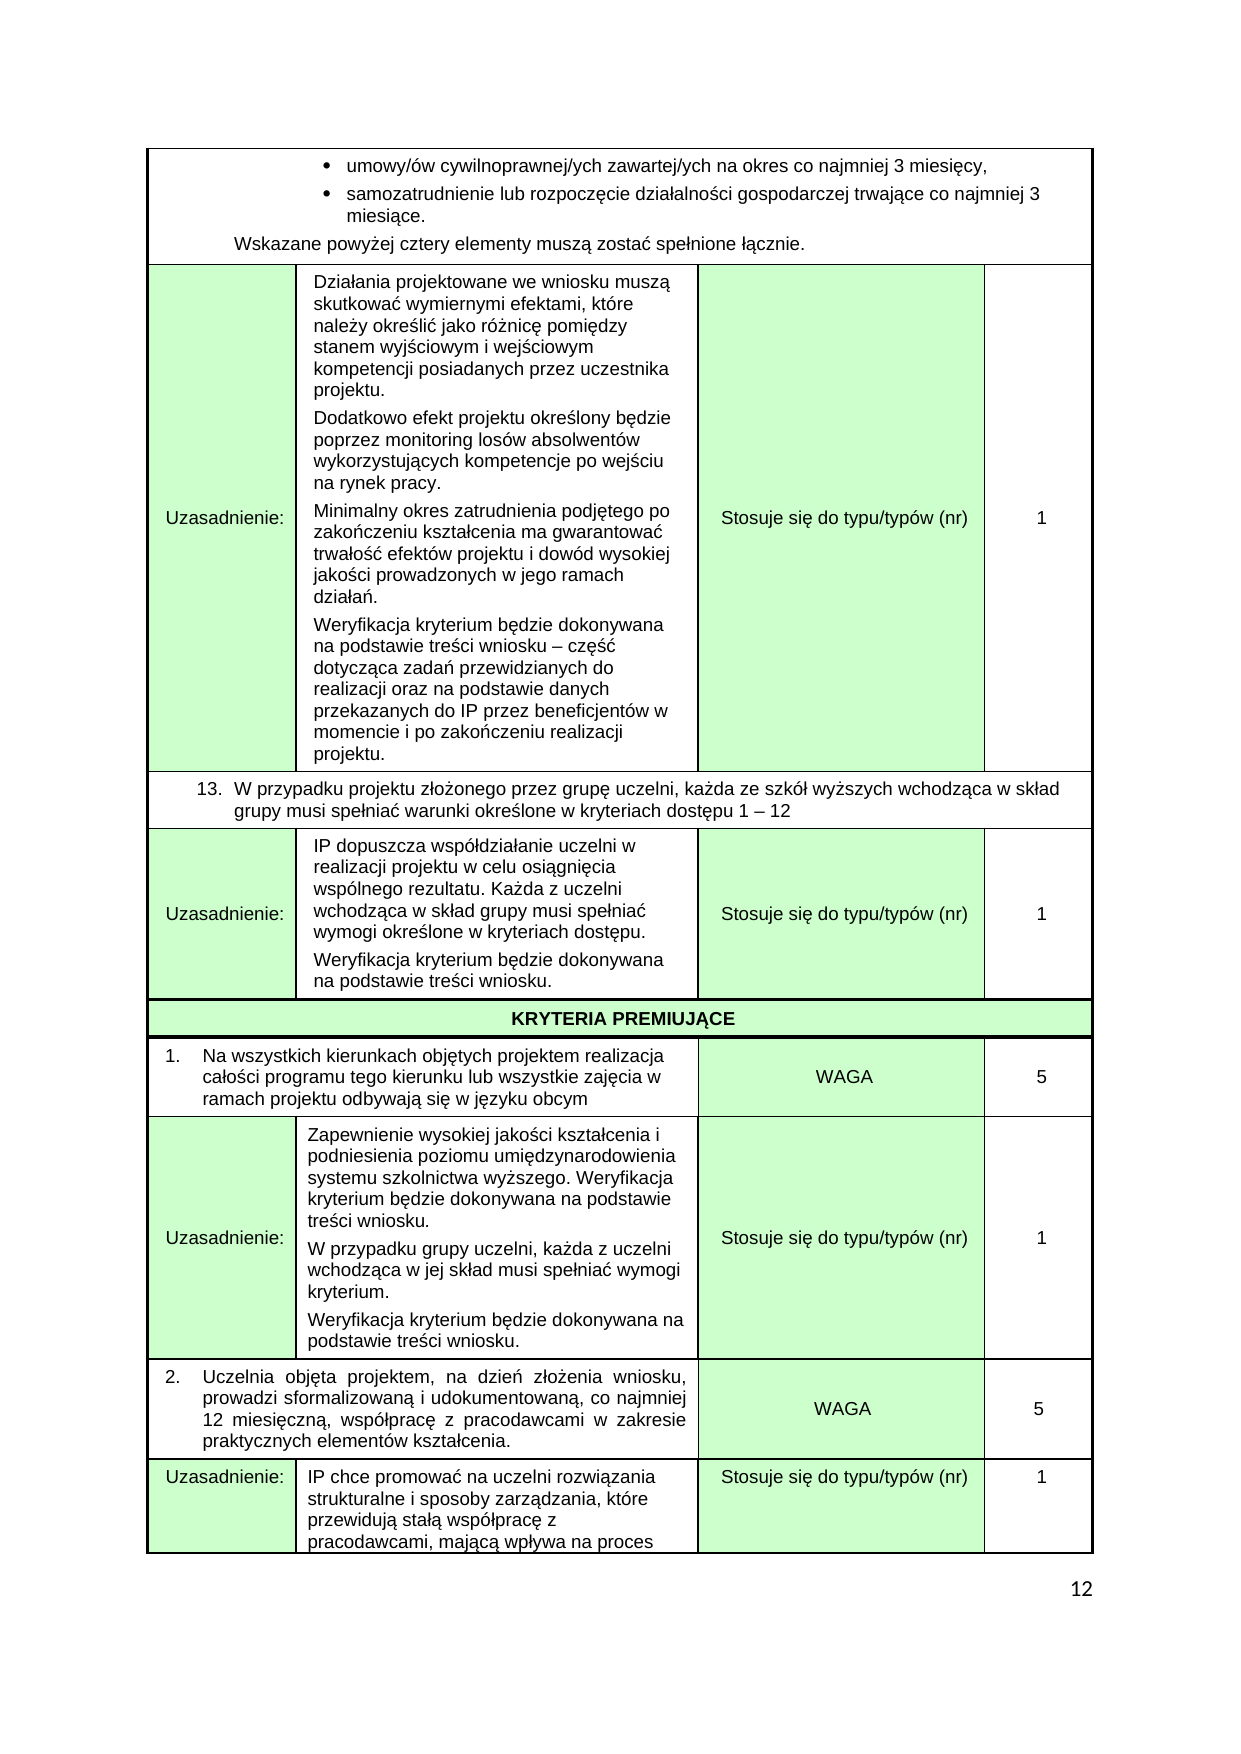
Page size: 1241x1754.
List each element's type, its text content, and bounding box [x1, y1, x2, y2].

table_cell Uzasadnienie: [149, 1117, 295, 1358]
table_cell 5 [985, 1360, 1091, 1458]
table_cell 1 [985, 1117, 1091, 1358]
table_cell W przypadku projektu złożonego przez grupę uczelni, każda ze szkół wyższych wchodząca w skład grupy musi spełniać warunki określone w kryteriach dostępu 1 – 12 [149, 772, 1091, 827]
table_cell WAGA [699, 1039, 984, 1116]
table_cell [297, 1460, 697, 1552]
table_cell Uzasadnienie: [149, 265, 295, 771]
table_cell Uczelnia objęta projektem, na dzień złożenia wniosku, prowadzi sformalizowaną i udokumentowaną, co najmniej 12 miesięczną, współpracę z pracodawcami w zakresie praktycznych elementów kształcenia. [149, 1360, 698, 1458]
table_cell Działania projektowane we wniosku muszą skutkować wymiernymi efektami, które należy określić jako różnicę pomiędzy stanem wyjściowym i wejściowym kompetencji posiadanych przez uczestnika projektu. Dodatkowo efekt projektu określony będzie poprzez monitoring losów absolwentów wykorzystujących kompetencje po wejściu na rynek pracy. Minimalny okres zatrudnienia podjętego po zakończeniu kształcenia ma gwarantować trwałość efektów projektu i dowód wysokiej jakości prowadzonych w jego ramach działań. Weryfikacja kryterium będzie dokonywana na podstawie treści wniosku – część dotycząca zadań przewidzianych do realizacji oraz na podstawie danych przekazanych do IP przez beneficjentów w momencie i po zakończeniu realizacji projektu. [297, 265, 697, 771]
table_cell Uzasadnienie: [149, 829, 295, 998]
table_cell 1 [985, 265, 1091, 771]
table_cell 1 [985, 829, 1091, 998]
table_cell Zapewnienie wysokiej jakości kształcenia i podniesienia poziomu umiędzynarodowienia systemu szkolnictwa wyższego. Weryfikacja kryterium będzie dokonywana na podstawie treści wniosku. W przypadku grupy uczelni, każda z uczelni wchodząca w jej skład musi spełniać wymogi kryterium. Weryfikacja kryterium będzie dokonywana na podstawie treści wniosku. [297, 1117, 697, 1358]
table_cell WAGA [699, 1360, 984, 1458]
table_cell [699, 1460, 984, 1552]
table_cell Stosuje się do typu/typów (nr) [699, 829, 984, 998]
table_cell 1 [985, 1460, 1091, 1552]
table_cell Stosuje się do typu/typów (nr) [699, 265, 984, 771]
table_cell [149, 149, 1091, 264]
table_cell KRYTERIA PREMIUJĄCE [149, 1001, 1091, 1035]
table_cell Na wszystkich kierunkach objętych projektem realizacja całości programu tego kierunku lub wszystkie zajęcia w ramach projektu odbywają się w języku obcym [149, 1039, 698, 1116]
table_cell Stosuje się do typu/typów (nr) [699, 1117, 984, 1358]
table_cell 5 [985, 1039, 1091, 1116]
table_cell IP dopuszcza współdziałanie uczelni w realizacji projektu w celu osiągnięcia wspólnego rezultatu. Każda z uczelni wchodząca w skład grupy musi spełniać wymogi określone w kryteriach dostępu. Weryfikacja kryterium będzie dokonywana na podstawie treści wniosku. [297, 829, 697, 998]
table_cell Uzasadnienie: [149, 1460, 295, 1552]
